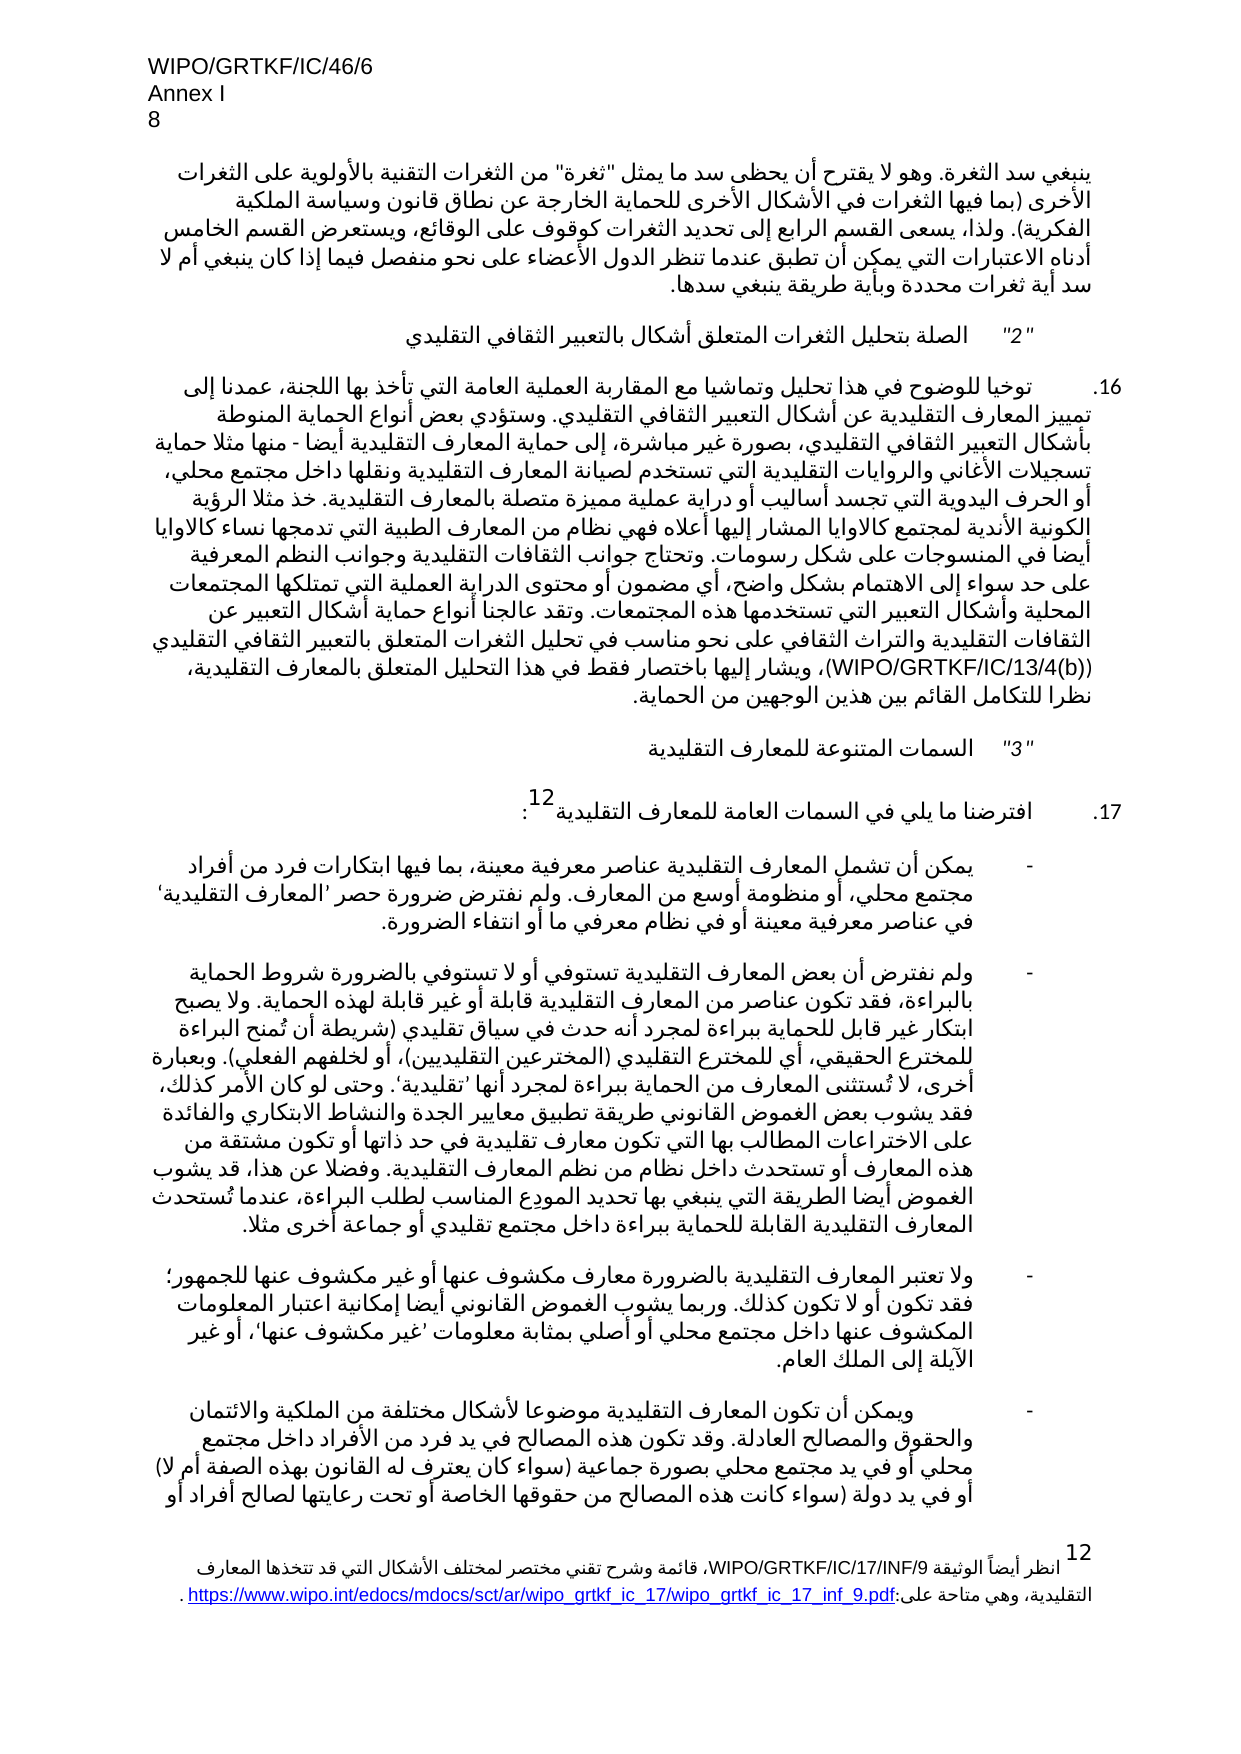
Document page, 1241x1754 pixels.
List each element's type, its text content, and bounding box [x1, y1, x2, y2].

text - يمكن أن تشمل المعارف التقليدية عناصر معرفية معينة، بما فيها ابتكارات فرد من أفراد مجتمع محلي، أو منظومة أوسع من المعارف. ولم نفترض ضرورة حصر ’المعارف التقليدية‘ في عناصر معرفية معينة أو في نظام معرفي ما أو انتفاء الضرورة. [148, 851, 1033, 935]
text - ولا تعتبر المعارف التقليدية بالضرورة معارف مكشوف عنها أو غير مكشوف عنها للجمهور؛ فقد تكون أو لا تكون كذلك. وربما يشوب الغموض القانوني أيضا إمكانية اعتبار المعلومات المكشوف عنها داخل مجتمع محلي أو أصلي بمثابة معلومات ’غير مكشوف عنها‘، أو غير الآيلة إلى الملك العام. [148, 1261, 1033, 1373]
list افترضنا ما يلي في السمات العامة للمعارف التقليدية: [148, 785, 1092, 828]
text - ولم نفترض أن بعض المعارف التقليدية تستوفي أو لا تستوفي بالضرورة شروط الحماية بالبراءة، فقد تكون عناصر من المعارف التقليدية قابلة أو غير قابلة لهذه الحماية. ولا يصبح ابتكار غير قابل للحماية ببراءة لمجرد أنه حدث في سياق تقليدي (شريطة أن تُمنح البراءة للمخترع الحقيقي، أي للمخترع التقليدي (المخترعين التقليديين)، أو لخلفهم الفعلي). وبعبارة أخرى، لا تُستثنى المعارف من الحماية ببراءة لمجرد أنها ’تقليدية‘. وحتى لو كان الأمر كذلك، فقد يشوب بعض الغموض القانوني طريقة تطبيق معايير الجدة والنشاط الابتكاري والفائدة على الاختراعات المطالب بها التي تكون معارف تقليدية في حد ذاتها أو تكون مشتقة من هذه المعارف أو تستحدث داخل نظام من نظم المعارف التقليدية. وفضلا عن هذا، قد يشوب الغموض أيضا الطريقة التي ينبغي بها تحديد المودِع المناسب لطلب البراءة، عندما تُستحدث المعارف التقليدية القابلة للحماية ببراءة داخل مجتمع تقليدي أو جماعة أخرى مثلا. [148, 958, 1033, 1238]
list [148, 158, 1092, 299]
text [148, 1396, 1033, 1508]
subtitle "3" السمات المتنوعة للمعارف التقليدية [148, 734, 1092, 762]
subtitle "2" الصلة بتحليل الثغرات المتعلق أشكال بالتعبير الثقافي التقليدي [148, 322, 1092, 349]
list توخيا للوضوح في هذا تحليل وتماشيا مع المقاربة العملية العامة التي تأخذ بها اللجنة، عمدنا إلى تمييز المعارف التقليدية عن أشكال التعبير الثقافي التقليدي. وستؤدي بعض أنواع الحماية المنوطة بأشكال التعبير الثقافي التقليدي، بصورة غير مباشرة، إلى حماية المعارف التقليدية أيضا - منها مثلا حماية تسجيلات الأغاني والروايات التقليدية التي تستخدم لصيانة المعارف التقليدية ونقلها داخل مجتمع محلي، أو الحرف اليدوية التي تجسد أساليب أو دراية عملية مميزة متصلة بالمعارف التقليدية. خذ مثلا الرؤية الكونية الأندية لمجتمع كالاوايا المشار إليها أعلاه فهي نظام من المعارف الطبية التي تدمجها نساء كالاوايا أيضا في المنسوجات على شكل رسومات. وتحتاج جوانب الثقافات التقليدية وجوانب النظم المعرفية على حد سواء إلى الاهتمام بشكل واضح، أي مضمون أو محتوى الدراية العملية التي تمتلكها المجتمعات المحلية وأشكال التعبير التي تستخدمها هذه المجتمعات. وتقد عالجنا أنواع حماية أشكال التعبير عن الثقافات التقليدية والتراث الثقافي على نحو مناسب في تحليل الثغرات المتعلق بالتعبير الثقافي التقليدي (WIPO/GRTKF/IC/13/4(b))، ويشار إليها باختصار فقط في هذا التحليل المتعلق بالمعارف التقليدية، نظرا للتكامل القائم بين هذين الوجهين من الحماية. [148, 372, 1092, 709]
